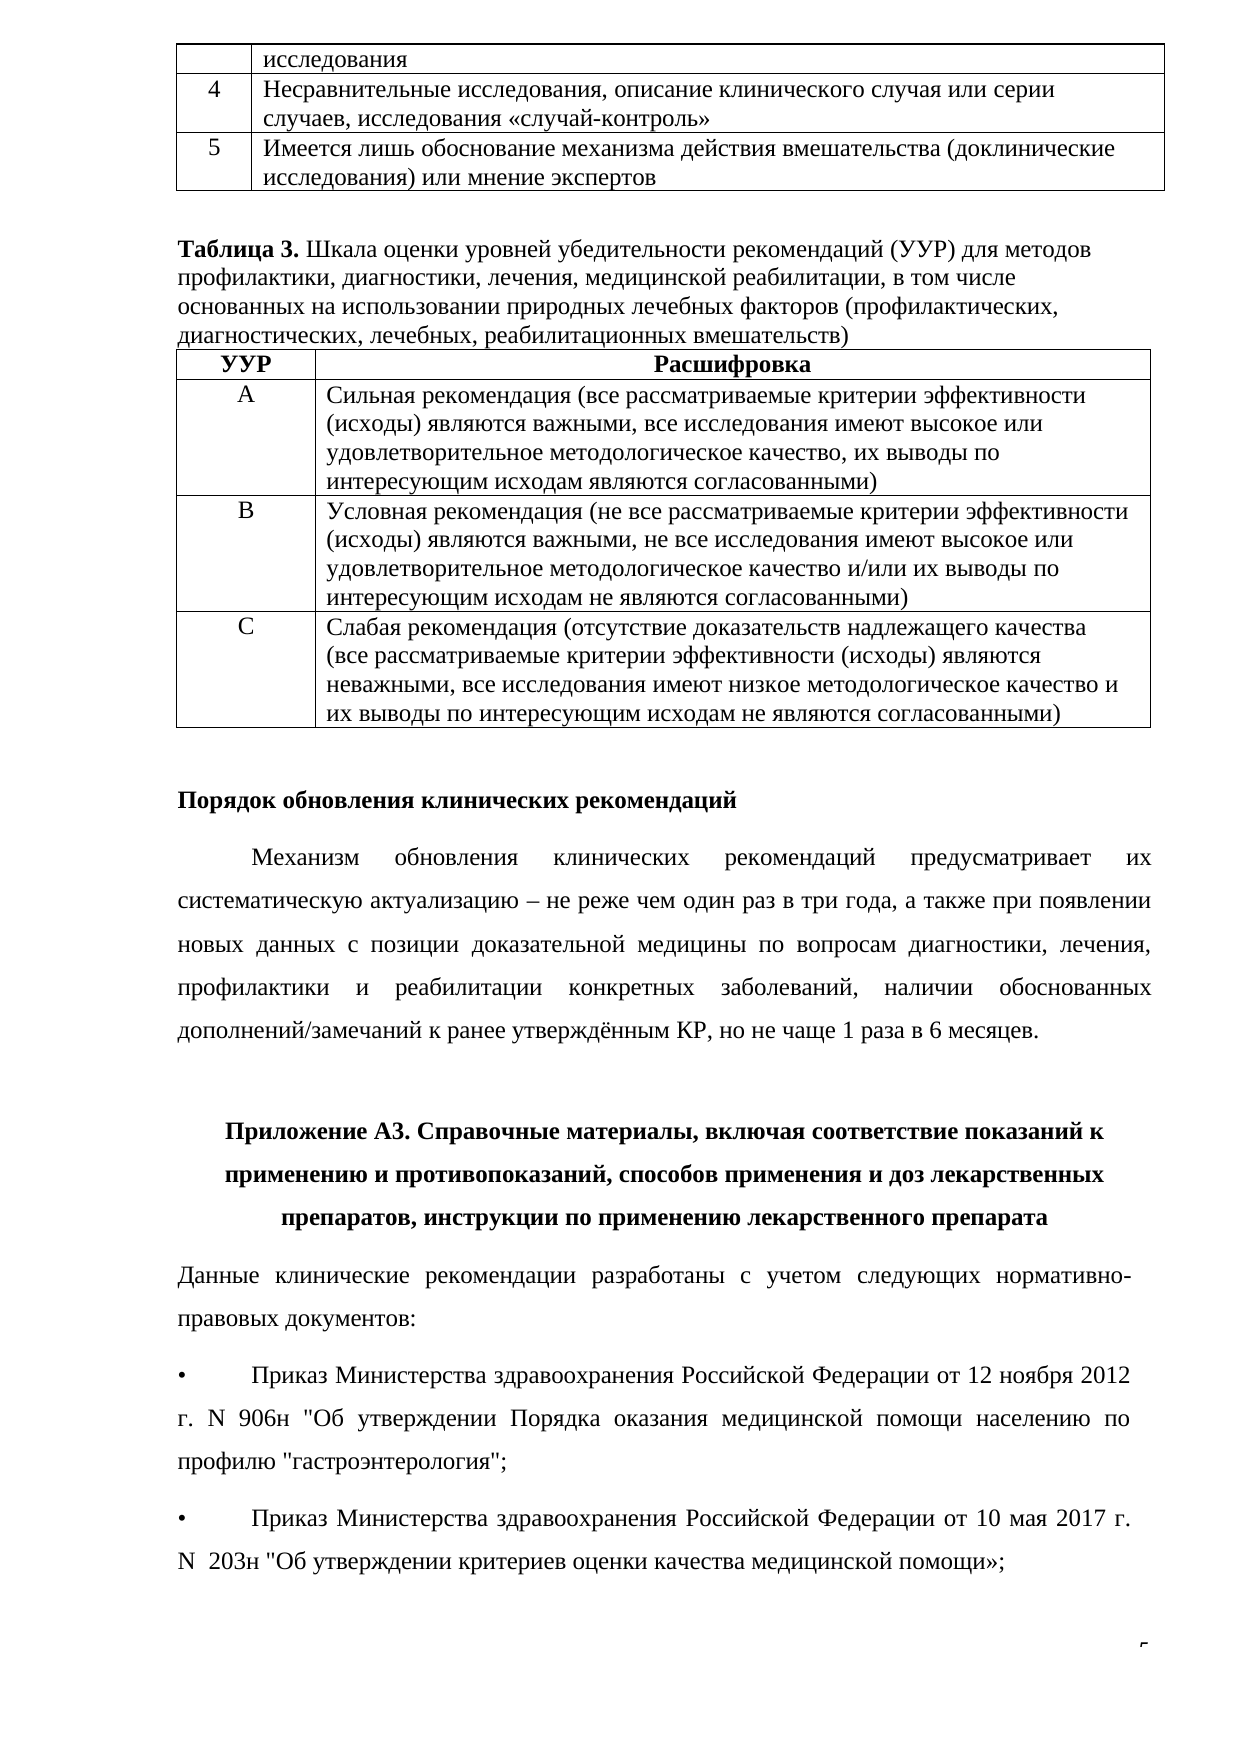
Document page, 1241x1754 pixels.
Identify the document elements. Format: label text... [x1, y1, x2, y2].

table_cell Сильная рекомендация (все рассматриваемые критерии эффективности (исходы) являются важными, все исследования имеют высокое или удовлетворительное методологическое качество, их выводы по интересующим исходам являются согласованными) [316, 380, 1150, 494]
table_cell Условная рекомендация (не все рассматриваемые критерии эффективности (исходы) являются важными, не все исследования имеют высокое или удовлетворительное методологическое качество и/или их выводы по интересующим исходам не являются согласованными) [316, 496, 1150, 611]
subtitle Приложение А3. Справочные материалы, включая соответствие показаний к применению и противопоказаний, способов применения и доз лекарственных препаратов, инструкции по применению лекарственного препарата [222, 1116, 1107, 1231]
table_header [177, 45, 251, 73]
text Данные клинические рекомендации разработаны с учетом следующих нормативно- правовых документов: [177, 1260, 1131, 1331]
table_cell Имеется лишь обоснование механизма действия вмешательства (доклинические исследования) или мнение экспертов [252, 133, 1164, 190]
subtitle Порядок обновления клинических рекомендаций [177, 785, 1178, 814]
text Таблица 3. Шкала оценки уровней убедительности рекомендаций (УУР) для методов профилактики, диагностики, лечения, медицинской реабилитации, в том числе основанных на использовании природных лечебных факторов (профилактических, диагностических, лечебных, реабилитационных вмешательств) [177, 234, 1141, 349]
table_cell 5 [177, 133, 251, 190]
table_cell Несравнительные исследования, описание клинического случая или серии случаев, исследования «случай-контроль» [252, 74, 1164, 132]
table_cell Слабая рекомендация (отсутствие доказательств надлежащего качества (все рассматриваемые критерии эффективности (исходы) являются неважными, все исследования имеют низкое методологическое качество и их выводы по интересующим исходам не являются согласованными) [316, 612, 1150, 727]
table_header УУР [177, 350, 315, 378]
table_cell B [177, 496, 315, 611]
table_header исследования [252, 45, 1164, 73]
list Приказ Министерства здравоохранения Российской Федерации от 10 мая 2017 г. N 203н "Об утверждении критериев оценки качества медицинской помощи»; [177, 1503, 1131, 1575]
list Приказ Министерства здравоохранения Российской Федерации от 12 ноября 2012 г. N 906н "Об утверждении Порядка оказания медицинской помощи населению по профилю "гастроэнтерология"; [177, 1360, 1131, 1475]
table_cell C [177, 612, 315, 727]
text Механизм обновления клинических рекомендаций предусматривает их систематическую актуализацию – не реже чем один раз в три года, а также при появлении новых данных с позиции доказательной медицины по вопросам диагностики, лечения, профилактики и реабилитации конкретных заболеваний, наличии обоснованных дополнений/замечаний к ранее утверждённым КР, но не чаще 1 раза в 6 месяцев. [177, 842, 1152, 1044]
table_cell A [177, 380, 315, 494]
table_cell 4 [177, 74, 251, 132]
table_header Расшифровка [316, 350, 1150, 378]
